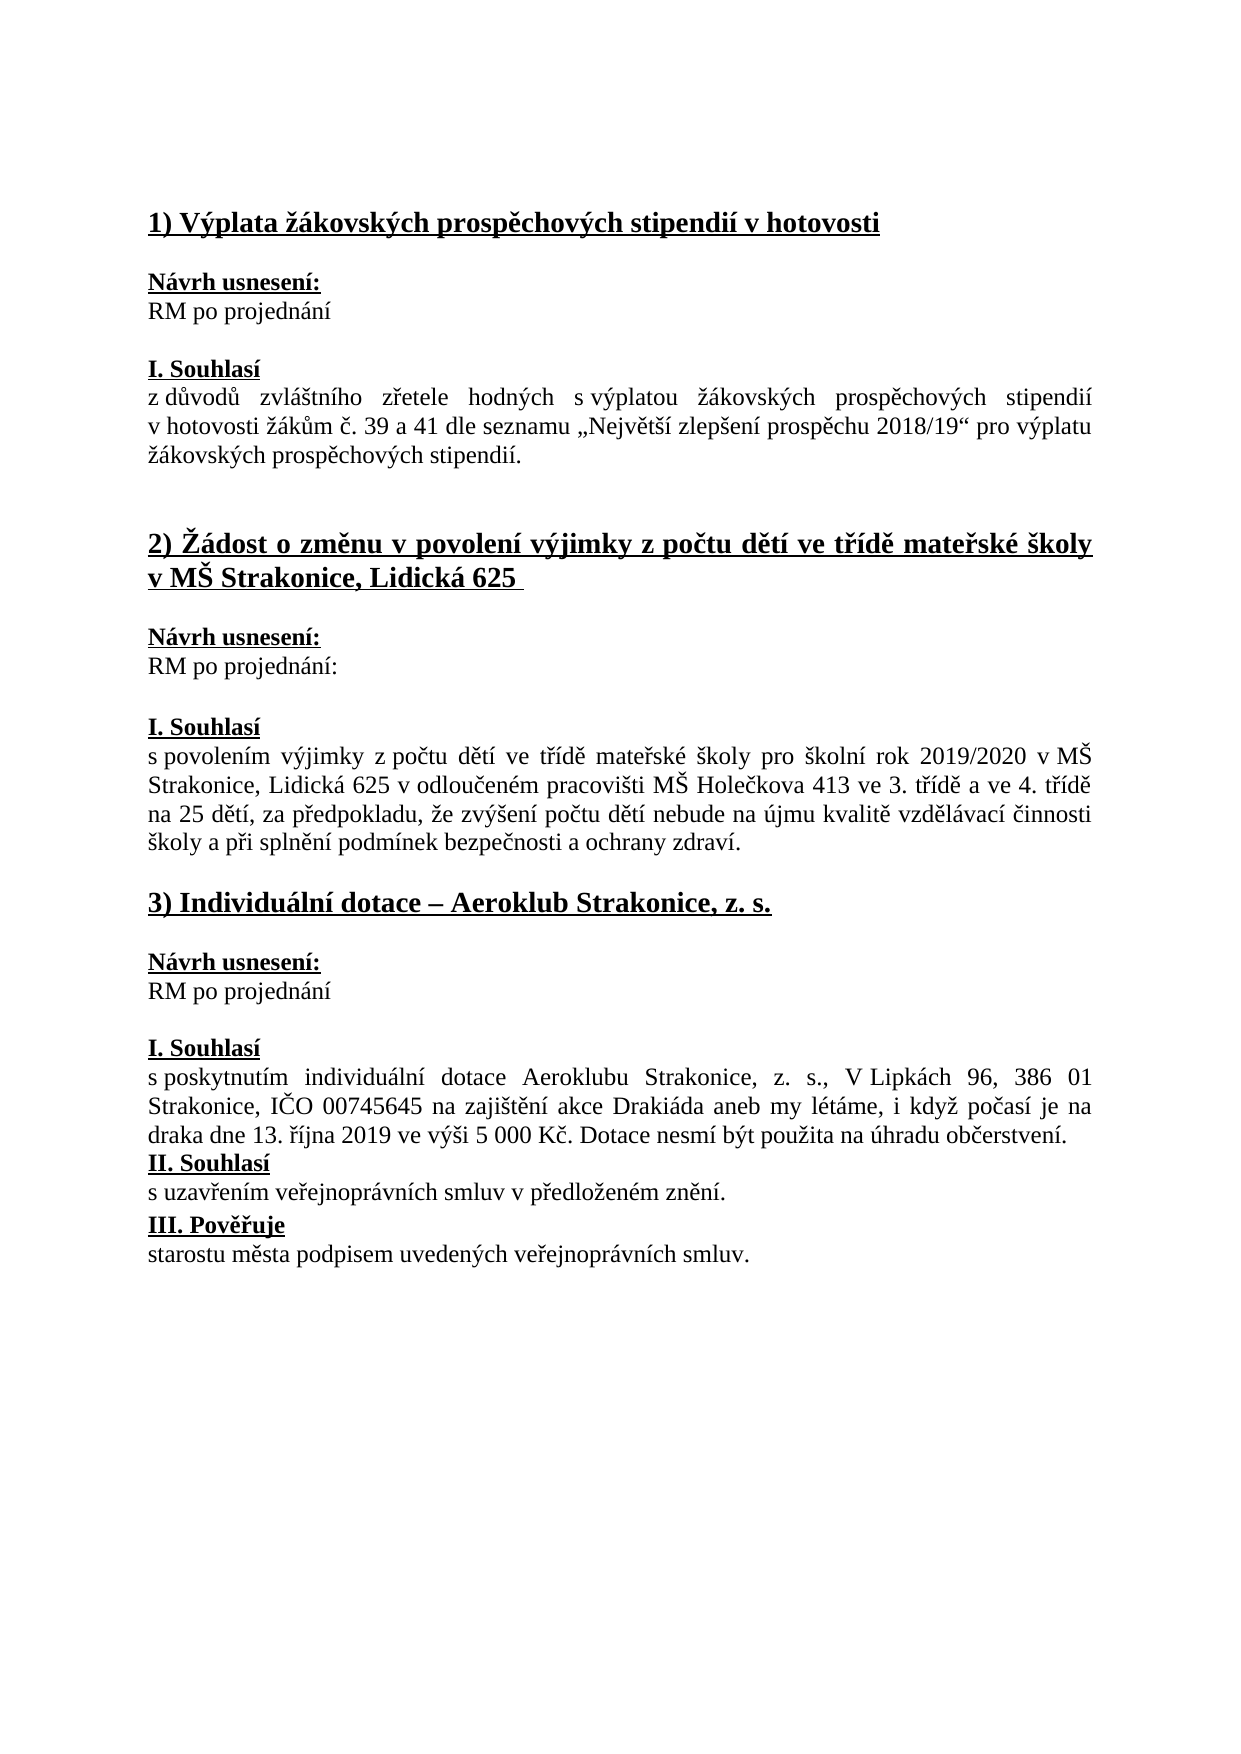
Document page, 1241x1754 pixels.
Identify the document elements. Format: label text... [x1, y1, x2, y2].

text I. Souhlasí [148, 354, 1093, 382]
text Návrh usnesení: [148, 267, 1093, 296]
text RM po projednání [148, 976, 1093, 1005]
subtitle 3) Individuální dotace – Aeroklub Strakonice, z. s. [148, 885, 1093, 918]
text Návrh usnesení: [148, 947, 1093, 976]
text I. Souhlasí [148, 712, 1093, 741]
subtitle 1) Výplata žákovských prospěchových stipendií v hotovosti [148, 205, 1093, 239]
text s poskytnutím individuální dotace Aeroklubu Strakonice, z. s., V Lipkách 96, 386 01 Strakonice, IČO 00745645 na zajištění akce Drakiáda aneb my létáme, i když počasí je na draka dne 13. října 2019 ve výši 5 000 Kč. Dotace nesmí být použita na úhradu občerstvení. [148, 1062, 1093, 1148]
text z důvodů zvláštního zřetele hodných s výplatou žákovských prospěchových stipendií v hotovosti žákům č. 39 a 41 dle seznamu „Největší zlepšení prospěchu 2018/19“ pro výplatu žákovských prospěchových stipendií. [148, 382, 1093, 469]
text starostu města podpisem uvedených veřejnoprávních smluv. [148, 1239, 1093, 1268]
text RM po projednání: [148, 651, 1093, 679]
text s povolením výjimky z počtu dětí ve třídě mateřské školy pro školní rok 2019/2020 v MŠ Strakonice, Lidická 625 v odloučeném pracovišti MŠ Holečkova 413 ve 3. třídě a ve 4. třídě na 25 dětí, za předpokladu, že zvýšení počtu dětí nebude na újmu kvalitě vzdělávací činnosti školy a při splnění podmínek bezpečnosti a ochrany zdraví. [148, 741, 1093, 856]
text II. Souhlasí [148, 1148, 1093, 1177]
subtitle 2) Žádost o změnu v povolení výjimky z počtu dětí ve třídě mateřské školy v MŠ Strakonice, Lidická 625 [148, 557, 1093, 593]
text Návrh usnesení: [148, 622, 1093, 651]
subtitle 2) Žádost o změnu v povolení výjimky z počtu dětí ve třídě mateřské školy v MŠ Strakonice, Lidická 625 [148, 526, 1093, 555]
text s uzavřením veřejnoprávních smluv v předloženém znění. [148, 1177, 1093, 1206]
text I. Souhlasí [148, 1033, 1093, 1062]
subtitle III. Pověřuje [148, 1210, 1093, 1239]
text RM po projednání [148, 296, 1093, 325]
